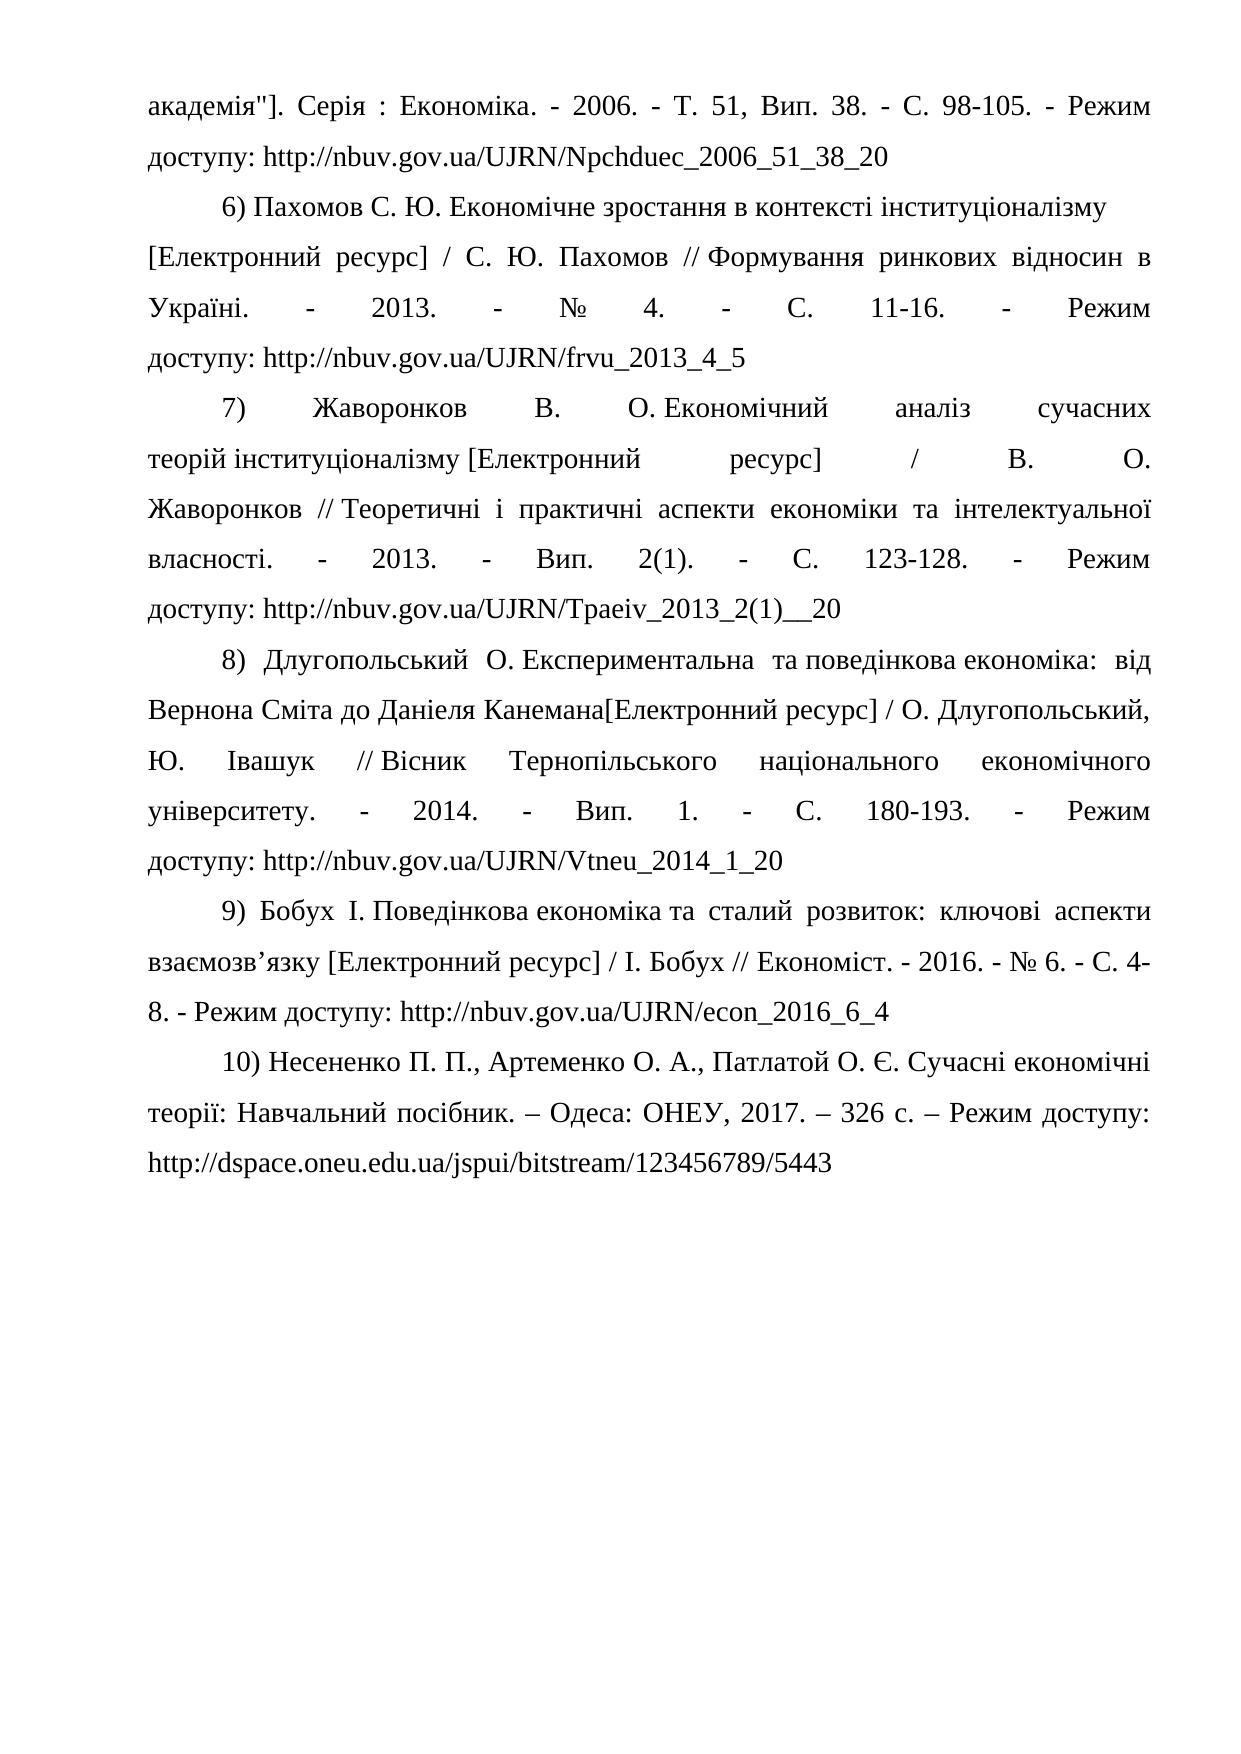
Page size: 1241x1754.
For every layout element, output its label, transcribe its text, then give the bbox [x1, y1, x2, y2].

text [Електронний ресурс] / С. Ю. Пахомов // Формування ринкових відносин в Україні. - 2013. - № 4. - С. 11-16. - Режим доступу: http://nbuv.gov.ua/UJRN/frvu_2013_4_5 [148, 239, 1152, 374]
text 10) Несененко П. П., Артеменко О. А., Патлатой О. Є. Сучасні економічні теорії: Навчальний посібник. – Одеса: ОНЕУ, 2017. – 326 с. – Режим доступу: http://dspace.oneu.edu.ua/jspui/bitstream/123456789/5443 [148, 1044, 1152, 1179]
text 6) Пахомов С. Ю. Економічне зростання в контексті інституціоналізму [148, 189, 1152, 223]
text 7) Жаворонков В. О. Економічний аналіз сучасних теорій інституціоналізму [Електронний ресурс] / В. О. Жаворонков // Теоретичні і практичні аспекти економіки та інтелектуальної власності. - 2013. - Вип. 2(1). - С. 123-128. - Режим доступу: http://nbuv.gov.ua/UJRN/Tpaeiv_2013_2(1)__20 [148, 390, 1152, 625]
text 9) Бобух І. Поведінкова економіка та сталий розвиток: ключові аспекти взаємозв’язку [Електронний ресурс] / І. Бобух // Економіст. - 2016. - № 6. - С. 4-8. - Режим доступу: http://nbuv.gov.ua/UJRN/econ_2016_6_4 [148, 893, 1152, 1028]
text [148, 88, 1152, 172]
text 8) Длугопольський О. Експериментальна та поведінкова економіка: від Вернона Сміта до Даніеля Канемана[Електронний ресурс] / О. Длугопольський, Ю. Івашук // Вісник Тернопільського національного економічного університету. - 2014. - Вип. 1. - С. 180-193. - Режим доступу: http://nbuv.gov.ua/UJRN/Vtneu_2014_1_20 [148, 642, 1152, 877]
